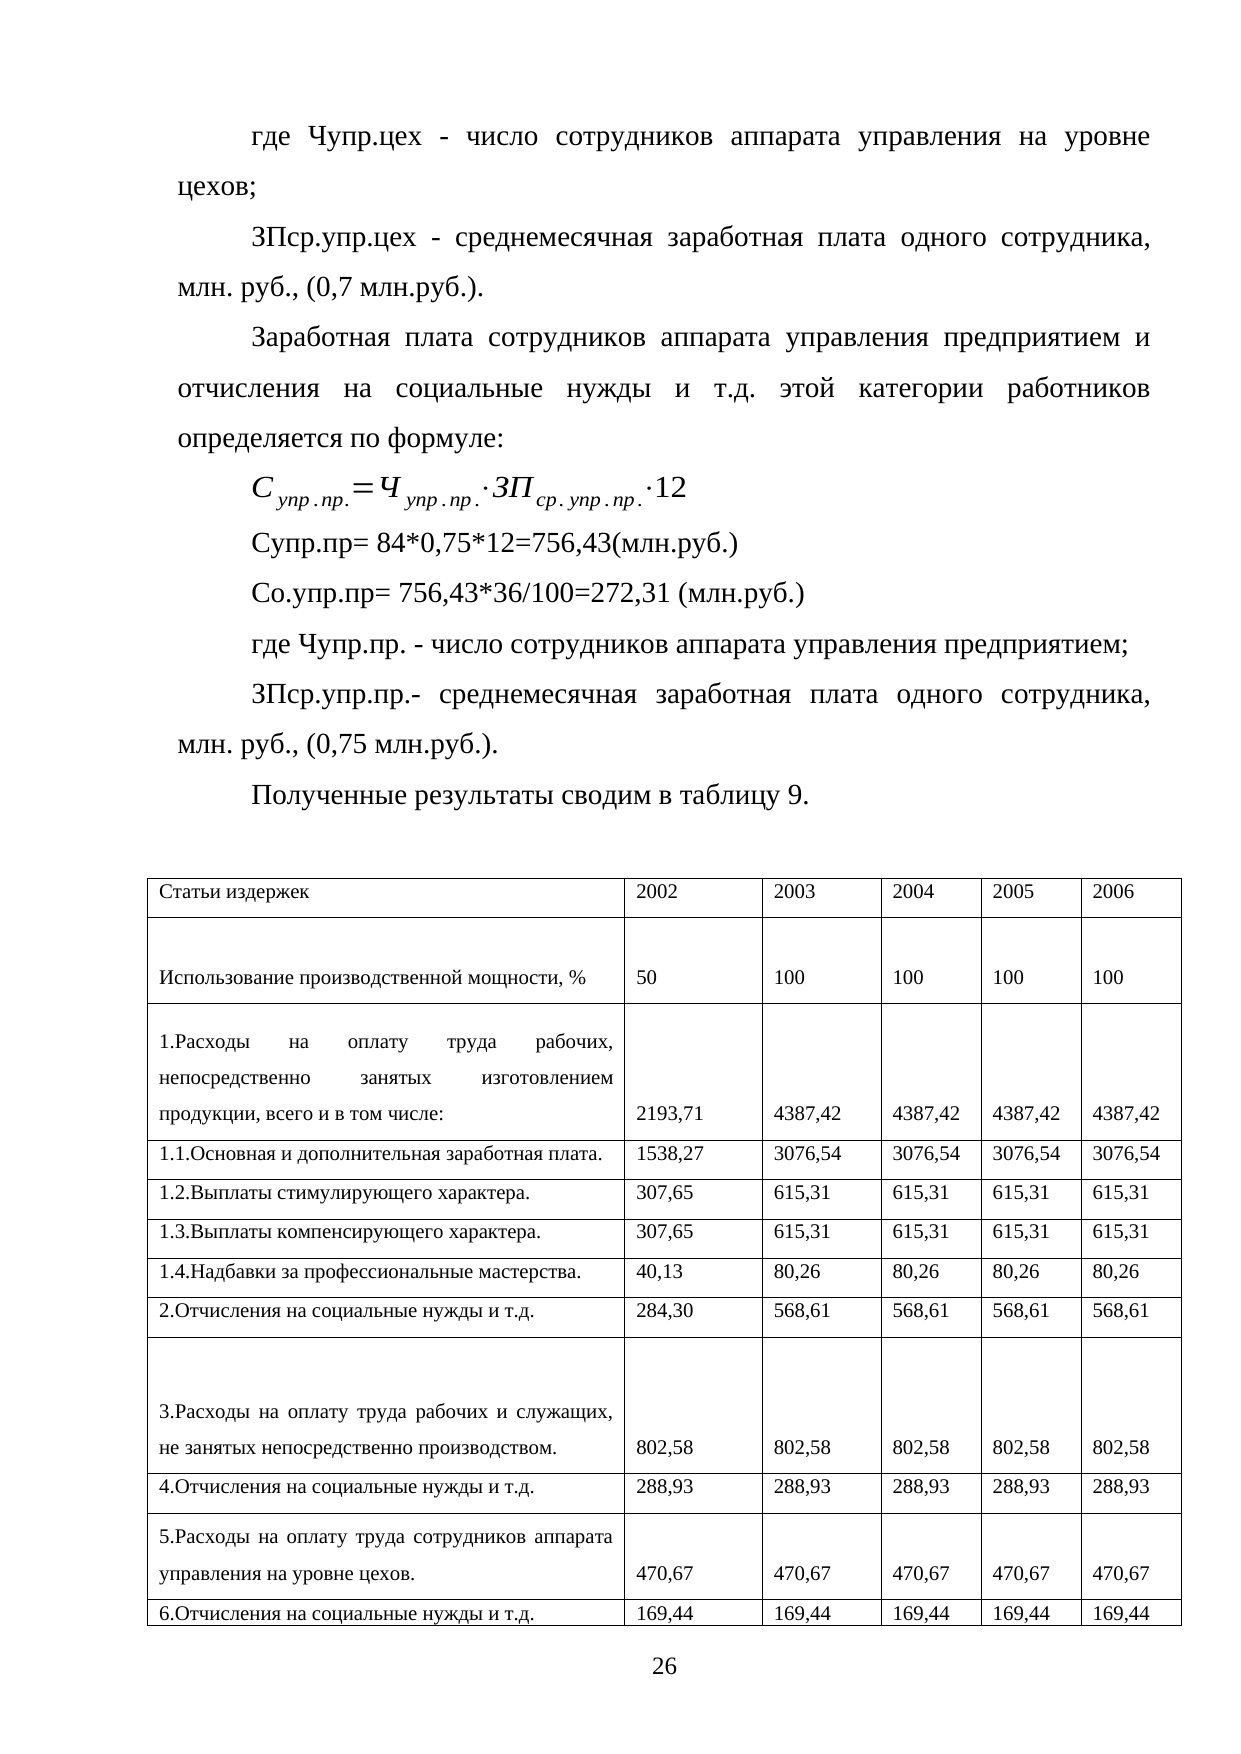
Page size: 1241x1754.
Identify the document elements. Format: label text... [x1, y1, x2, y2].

table_header 2006 [1082, 879, 1181, 917]
table_cell 4.Отчисления на социальные нужды и т.д. [148, 1474, 624, 1512]
table_cell 615,31 [763, 1180, 881, 1218]
table_cell 615,31 [882, 1180, 981, 1218]
table_cell 284,30 [625, 1298, 762, 1337]
table_cell 100 [1082, 918, 1181, 1003]
table_cell 307,65 [625, 1180, 762, 1218]
text ЗПср.упр.цех - среднемесячная заработная плата одного сотрудника, млн. руб., (0,7 млн.руб.). [177, 219, 1152, 303]
table_cell 288,93 [625, 1474, 762, 1512]
table_cell 4387,42 [882, 1004, 981, 1140]
table_header 2004 [882, 879, 981, 917]
table_cell 3076,54 [882, 1141, 981, 1179]
table_cell 3.Расходы на оплату труда рабочих и служащих, не занятых непосредственно производством. [148, 1338, 624, 1473]
table_cell 1.3.Выплаты компенсирующего характера. [148, 1220, 624, 1258]
text где Чупр.пр. - число сотрудников аппарата управления предприятием; [177, 626, 1152, 659]
table_cell 1.2.Выплаты стимулирующего характера. [148, 1180, 624, 1218]
text Супр.пр= 84*0,75*12=756,43(млн.руб.) [177, 525, 1152, 559]
table_cell 1.4.Надбавки за профессиональные мастерства. [148, 1259, 624, 1297]
table_header 2003 [763, 879, 881, 917]
table_cell 169,44 [982, 1600, 1081, 1625]
text где Чупр.цех - число сотрудников аппарата управления на уровне цехов; [177, 118, 1152, 202]
table_cell 802,58 [882, 1338, 981, 1473]
table_cell 615,31 [1082, 1220, 1181, 1258]
table_cell 169,44 [625, 1600, 762, 1625]
table_cell 288,93 [882, 1474, 981, 1512]
table_header 2005 [982, 879, 1081, 917]
table_cell 470,67 [1082, 1514, 1181, 1599]
table_cell 80,26 [1082, 1259, 1181, 1297]
table_header 2002 [625, 879, 762, 917]
table_cell 100 [982, 918, 1081, 1003]
table_cell 568,61 [982, 1298, 1081, 1337]
table_cell 615,31 [982, 1220, 1081, 1258]
table_cell 802,58 [982, 1338, 1081, 1473]
table_cell 40,13 [625, 1259, 762, 1297]
table_cell 288,93 [1082, 1474, 1181, 1512]
table_cell 5.Расходы на оплату труда сотрудников аппарата управления на уровне цехов. [148, 1514, 624, 1599]
table_cell 3076,54 [1082, 1141, 1181, 1179]
table_cell 100 [763, 918, 881, 1003]
table_cell 568,61 [882, 1298, 981, 1337]
table_cell 615,31 [1082, 1180, 1181, 1218]
table_cell 3076,54 [763, 1141, 881, 1179]
text Заработная плата сотрудников аппарата управления предприятием и отчисления на социальные нужды и т.д. этой категории работников определяется по формуле: [177, 319, 1152, 453]
table_cell 470,67 [763, 1514, 881, 1599]
table_cell 1.Расходы на оплату труда рабочих, непосредственно занятых изготовлением продукции, всего и в том числе: [148, 1004, 624, 1140]
table_cell Использование производственной мощности, % [148, 918, 624, 1003]
table_cell 470,67 [882, 1514, 981, 1599]
text Со.упр.пр= 756,43*36/100=272,31 (млн.руб.) [177, 576, 1152, 609]
table_cell 615,31 [982, 1180, 1081, 1218]
text Полученные результаты сводим в таблицу 9. [177, 777, 1152, 810]
table_cell 470,67 [625, 1514, 762, 1599]
table_cell 470,67 [982, 1514, 1081, 1599]
table_cell 80,26 [982, 1259, 1081, 1297]
table_cell 615,31 [763, 1220, 881, 1258]
table_cell 568,61 [1082, 1298, 1181, 1337]
table_cell 288,93 [982, 1474, 1081, 1512]
table_cell 1538,27 [625, 1141, 762, 1179]
table_cell 169,44 [1082, 1600, 1181, 1625]
table_cell 2193,71 [625, 1004, 762, 1140]
table_cell 802,58 [763, 1338, 881, 1473]
table_cell 3076,54 [982, 1141, 1081, 1179]
table_cell 802,58 [1082, 1338, 1181, 1473]
table_cell 615,31 [882, 1220, 981, 1258]
table_cell 80,26 [763, 1259, 881, 1297]
table_cell 169,44 [882, 1600, 981, 1625]
table_cell 50 [625, 918, 762, 1003]
table_cell 288,93 [763, 1474, 881, 1512]
table_cell 307,65 [625, 1220, 762, 1258]
table_cell 568,61 [763, 1298, 881, 1337]
table_cell 169,44 [763, 1600, 881, 1625]
table_cell 4387,42 [1082, 1004, 1181, 1140]
table_cell 1.1.Основная и дополнительная заработная плата. [148, 1141, 624, 1179]
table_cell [148, 1600, 624, 1625]
table_cell 80,26 [882, 1259, 981, 1297]
table_header Статьи издержек [148, 879, 624, 917]
table_cell 802,58 [625, 1338, 762, 1473]
table_cell 4387,42 [763, 1004, 881, 1140]
table_cell 2.Отчисления на социальные нужды и т.д. [148, 1298, 624, 1337]
table_cell 4387,42 [982, 1004, 1081, 1140]
table_cell 100 [882, 918, 981, 1003]
text ЗПср.упр.пр.- среднемесячная заработная плата одного сотрудника, млн. руб., (0,75 млн.руб.). [177, 676, 1152, 760]
